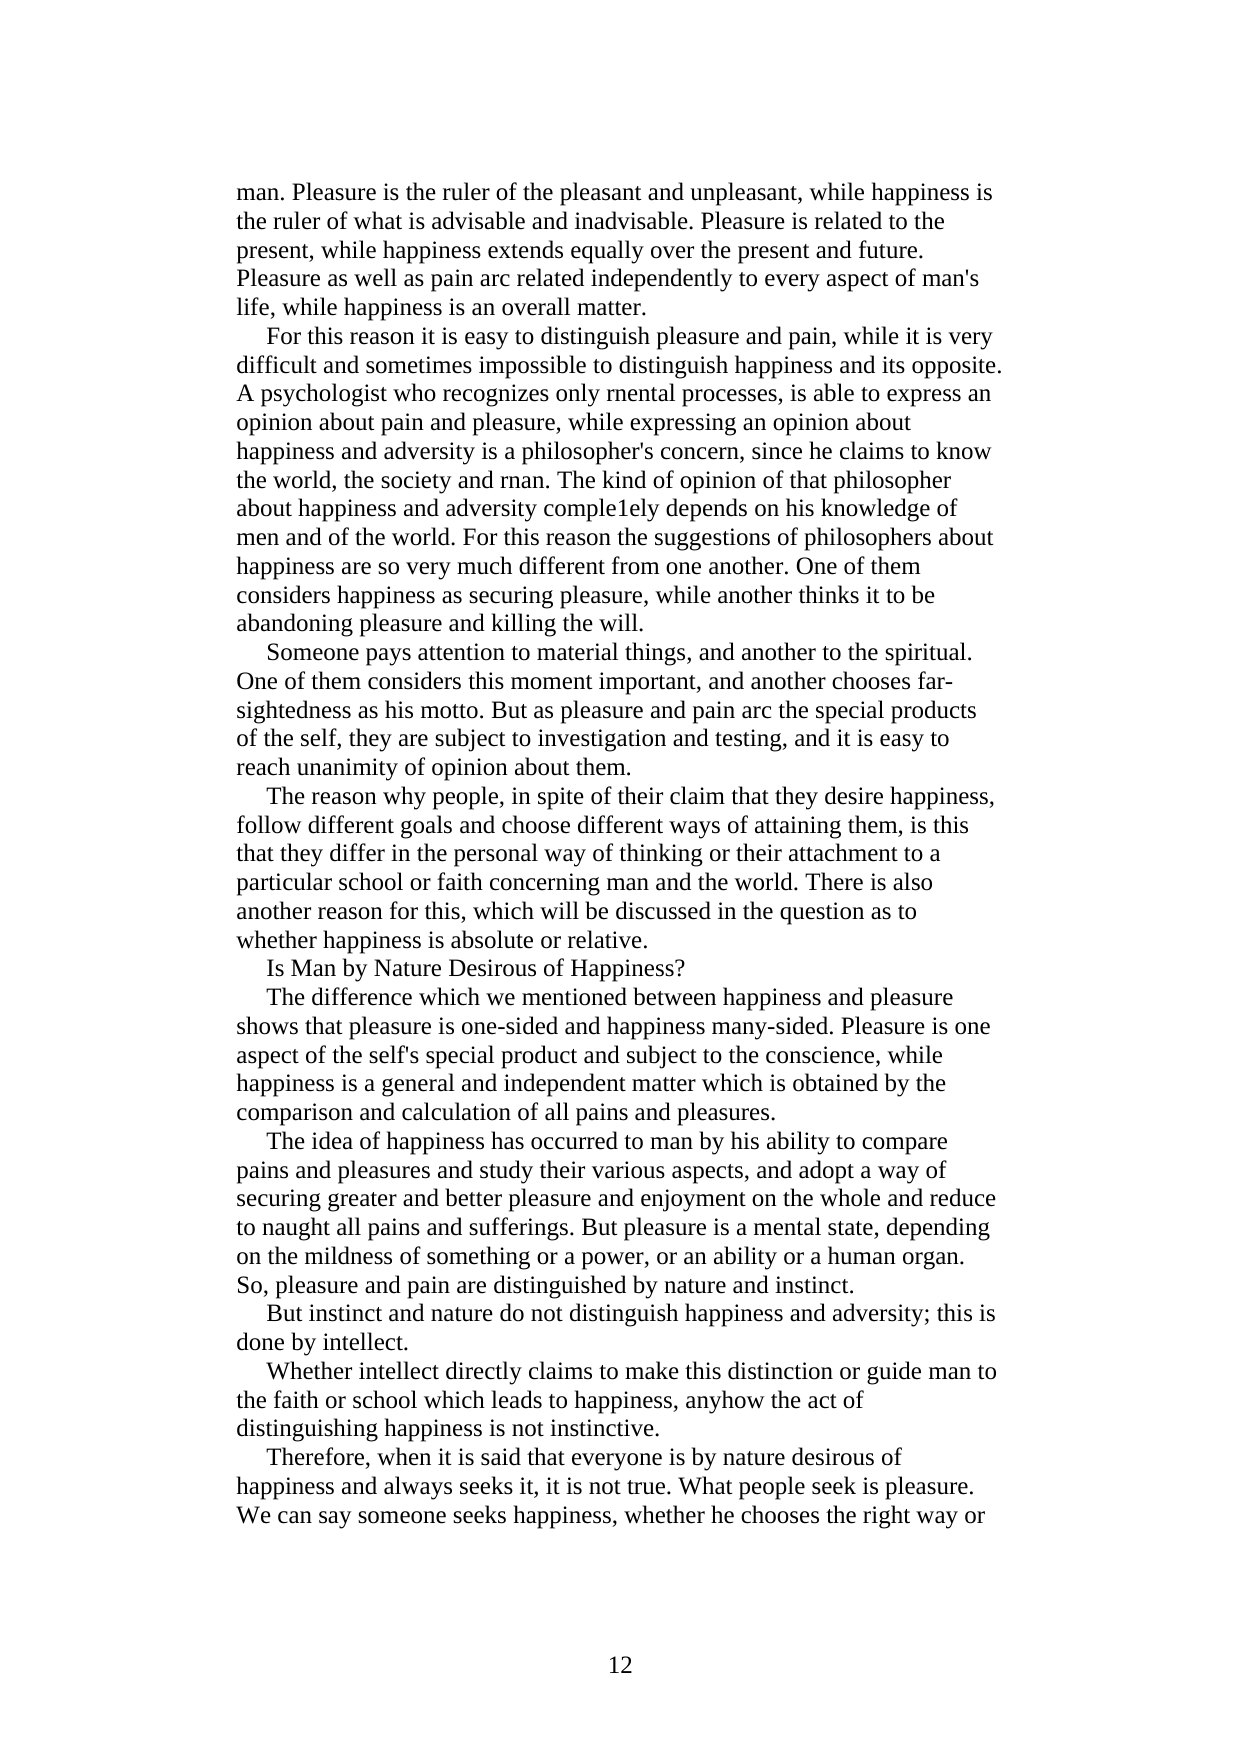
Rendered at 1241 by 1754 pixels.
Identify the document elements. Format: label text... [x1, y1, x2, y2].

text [236, 1442, 1004, 1528]
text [236, 177, 1004, 321]
text But instinct and nature do not distinguish happiness and adversity; this is done by intellect. [236, 1298, 1004, 1356]
text Whether intellect directly claims to make this distinction or guide man to the faith or school which leads to happiness, anyhow the act of distinguishing happiness is not instinctive. [236, 1356, 1004, 1442]
text The reason why people, in spite of their claim that they desire happiness, follow different goals and choose different ways of attaining them, is this that they differ in the personal way of thinking or their attachment to a particular school or faith concerning man and the world. There is also another reason for this, which will be discussed in the question as to whether happiness is absolute or relative. [236, 781, 1004, 953]
text Is Man by Nature Desirous of Happiness? [236, 953, 1004, 982]
text Someone pays attention to material things, and another to the spiritual. One of them considers this moment important, and another chooses far-sightedness as his motto. But as pleasure and pain arc the special products of the self, they are subject to investigation and testing, and it is easy to reach unanimity of opinion about them. [236, 637, 1004, 781]
text The idea of happiness has occurred to man by his ability to compare pains and pleasures and study their various aspects, and adopt a way of securing greater and better pleasure and enjoyment on the whole and reduce to naught all pains and sufferings. But pleasure is a mental state, depending on the mildness of something or a power, or an ability or a human organ. So, pleasure and pain are distinguished by nature and instinct. [236, 1126, 1004, 1298]
text For this reason it is easy to distinguish pleasure and pain, while it is very difficult and sometimes impossible to distinguish happiness and its opposite. A psychologist who recognizes only rnental processes, is able to express an opinion about pain and pleasure, while expressing an opinion about happiness and adversity is a philosopher's concern, since he claims to know the world, the society and rnan. The kind of opinion of that philosopher about happiness and adversity comple1ely depends on his knowledge of men and of the world. For this reason the suggestions of philosophers about happiness are so very much different from one another. One of them considers happiness as securing pleasure, while another thinks it to be abandoning pleasure and killing the will. [236, 321, 1004, 637]
text The difference which we mentioned between happiness and pleasure shows that pleasure is one-sided and happiness many-sided. Pleasure is one aspect of the self's special product and subject to the conscience, while happiness is a general and independent matter which is obtained by the comparison and calculation of all pains and pleasures. [236, 982, 1004, 1126]
